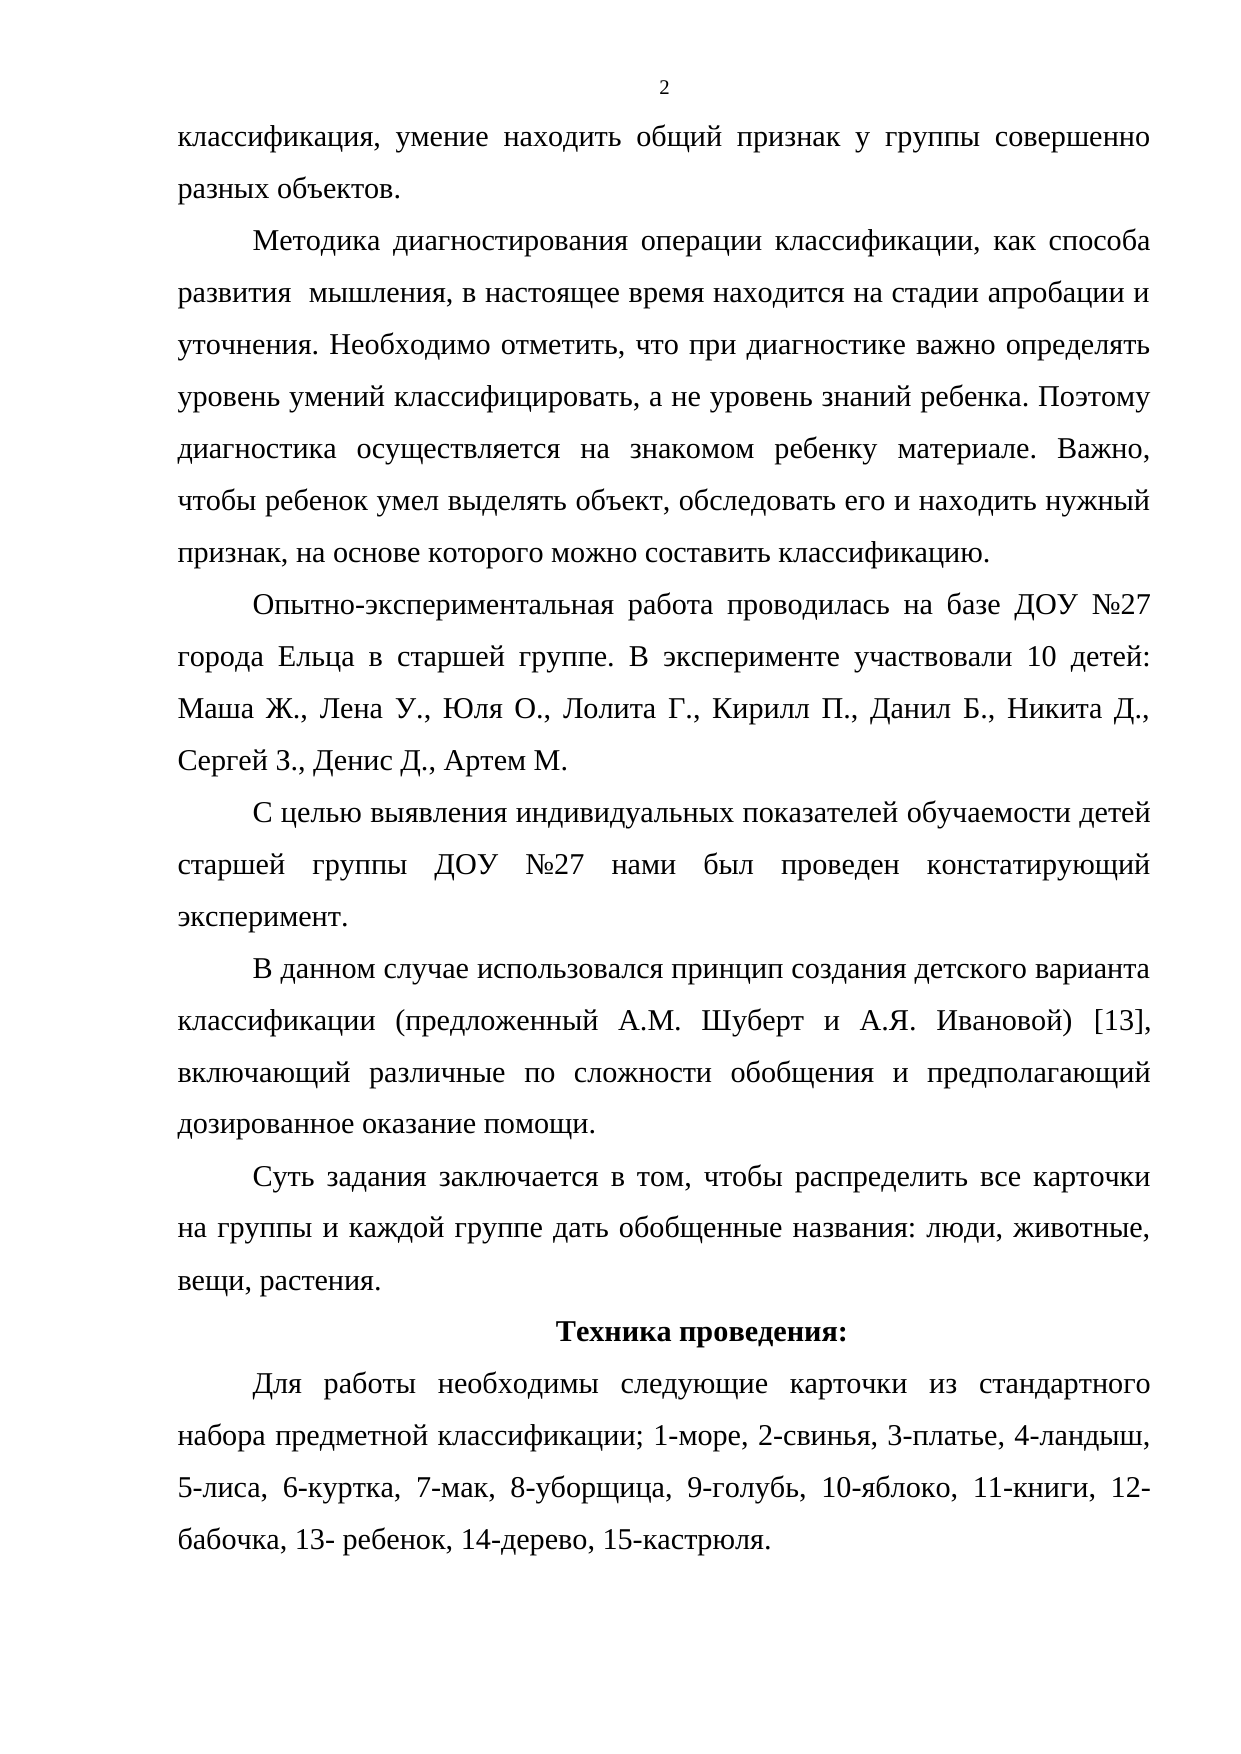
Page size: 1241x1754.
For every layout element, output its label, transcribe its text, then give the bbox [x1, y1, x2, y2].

text Суть задания заключается в том, чтобы распределить все карточки на группы и каждой группе дать обобщенные названия: люди, животные, вещи, растения. [177, 1158, 1152, 1296]
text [177, 118, 1152, 205]
text Техника проведения: [252, 1314, 1152, 1348]
text Для работы необходимы следующие карточки из стандартного набора предметной классификации; 1-море, 2-свинья, 3-платье, 4-ландыш, 5-лиса, 6-куртка, 7-мак, 8-уборщица, 9-голубь, 10-яблоко, 11-книги, 12-бабочка, 13- ребенок, 14-дерево, 15-кастрюля. [177, 1366, 1152, 1556]
text С целью выявления индивидуальных показателей обучаемости детей старшей группы ДОУ №27 нами был проведен констатирующий эксперимент. [177, 794, 1152, 932]
text Методика диагностирования операции классификации, как способа развития мышления, в настоящее время находится на стадии апробации и уточнения. Необходимо отметить, что при диагностике важно определять уровень умений классифицировать, а не уровень знаний ребенка. Поэтому диагностика осуществляется на знакомом ребенку материале. Важно, чтобы ребенок умел выделять объект, обследовать его и находить нужный признак, на основе которого можно составить классификацию. [177, 222, 1152, 569]
text Опытно-экспериментальная работа проводилась на базе ДОУ №27 города Ельца в старшей группе. В эксперименте участвовали 10 детей: Маша Ж., Лена У., Юля О., Лолита Г., Кирилл П., Данил Б., Никита Д., Сергей З., Денис Д., Артем М. [177, 586, 1152, 777]
text В данном случае использовался принцип создания детского варианта классификации (предложенный А.М. Шуберт и А.Я. Ивановой) [13], включающий различные по сложности обобщения и предполагающий дозированное оказание помощи. [177, 950, 1152, 1140]
